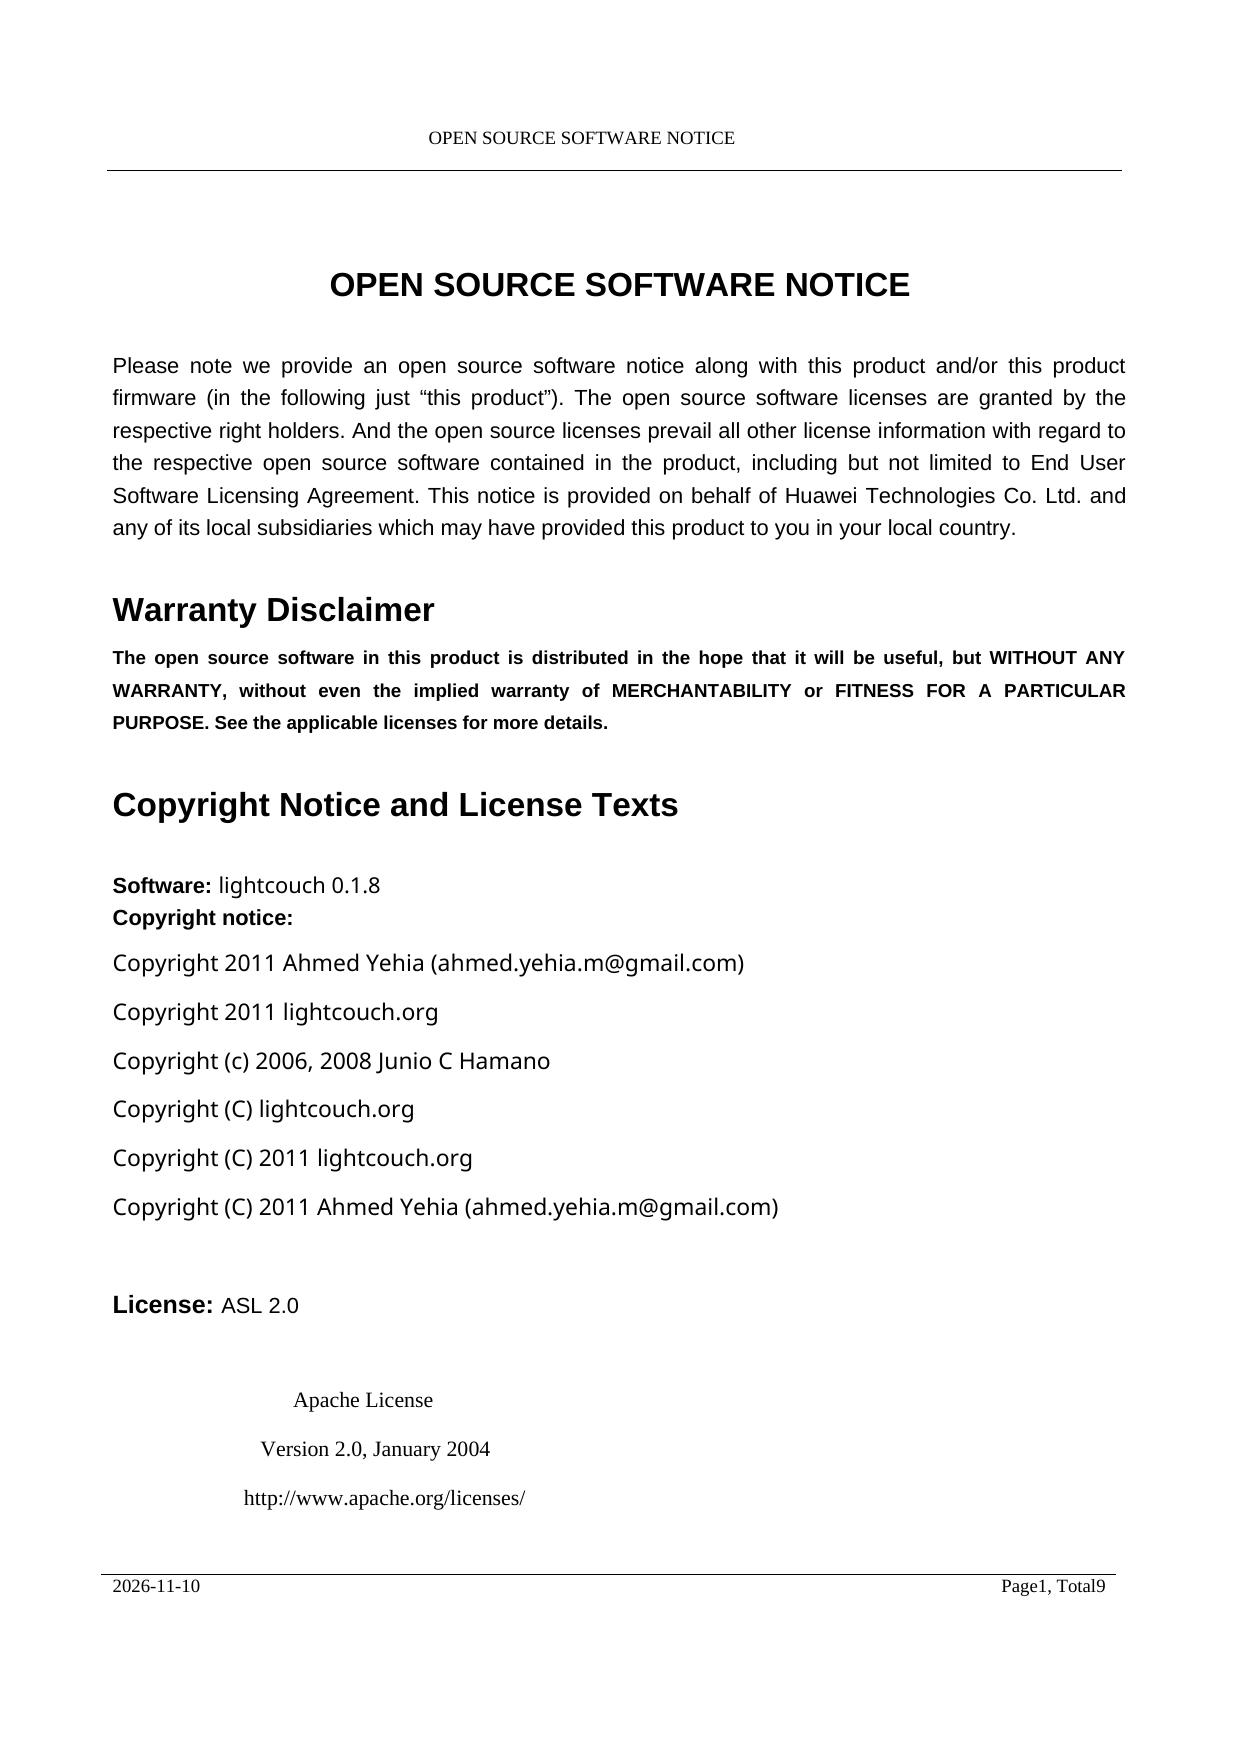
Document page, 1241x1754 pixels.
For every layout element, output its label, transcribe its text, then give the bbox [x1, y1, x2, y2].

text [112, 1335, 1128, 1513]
text Copyright 2011 Ahmed Yehia (ahmed.yehia.m@gmail.com) Copyright 2011 lightcouch.org Copyright (c) 2006, 2008 Junio C Hamano Copyright (C) lightcouch.org Copyright (C) 2011 lightcouch.org Copyright (C) 2011 Ahmed Yehia (ahmed.yehia.m@gmail.com) [112, 947, 1128, 1272]
text Software: lightcouch 0.1.8 [112, 869, 1128, 901]
text Please note we provide an open source software notice along with this product and/or this product firmware (in the following just “this product”). The open source software licenses are granted by the respective right holders. And the open source licenses prevail all other license information with regard to the respective open source software contained in the product, including but not limited to End User Software Licensing Agreement. This notice is provided on behalf of Huawei Technologies Co. Ltd. and any of its local subsidiaries which may have provided this product to you in your local country. [112, 349, 1128, 544]
text Copyright notice: [112, 901, 1128, 934]
text Warranty Disclaimer [112, 576, 1128, 641]
text Copyright Notice and License Texts [112, 771, 1128, 836]
text OPEN SOURCE SOFTWARE NOTICE [112, 251, 1128, 316]
text The open source software in this product is distributed in the hope that it will be useful, but WITHOUT ANY WARRANTY, without even the implied warranty of MERCHANTABILITY or FITNESS FOR A PARTICULAR PURPOSE. See the applicable licenses for more details. [112, 641, 1128, 739]
text License: ASL 2.0 [112, 1288, 1128, 1320]
